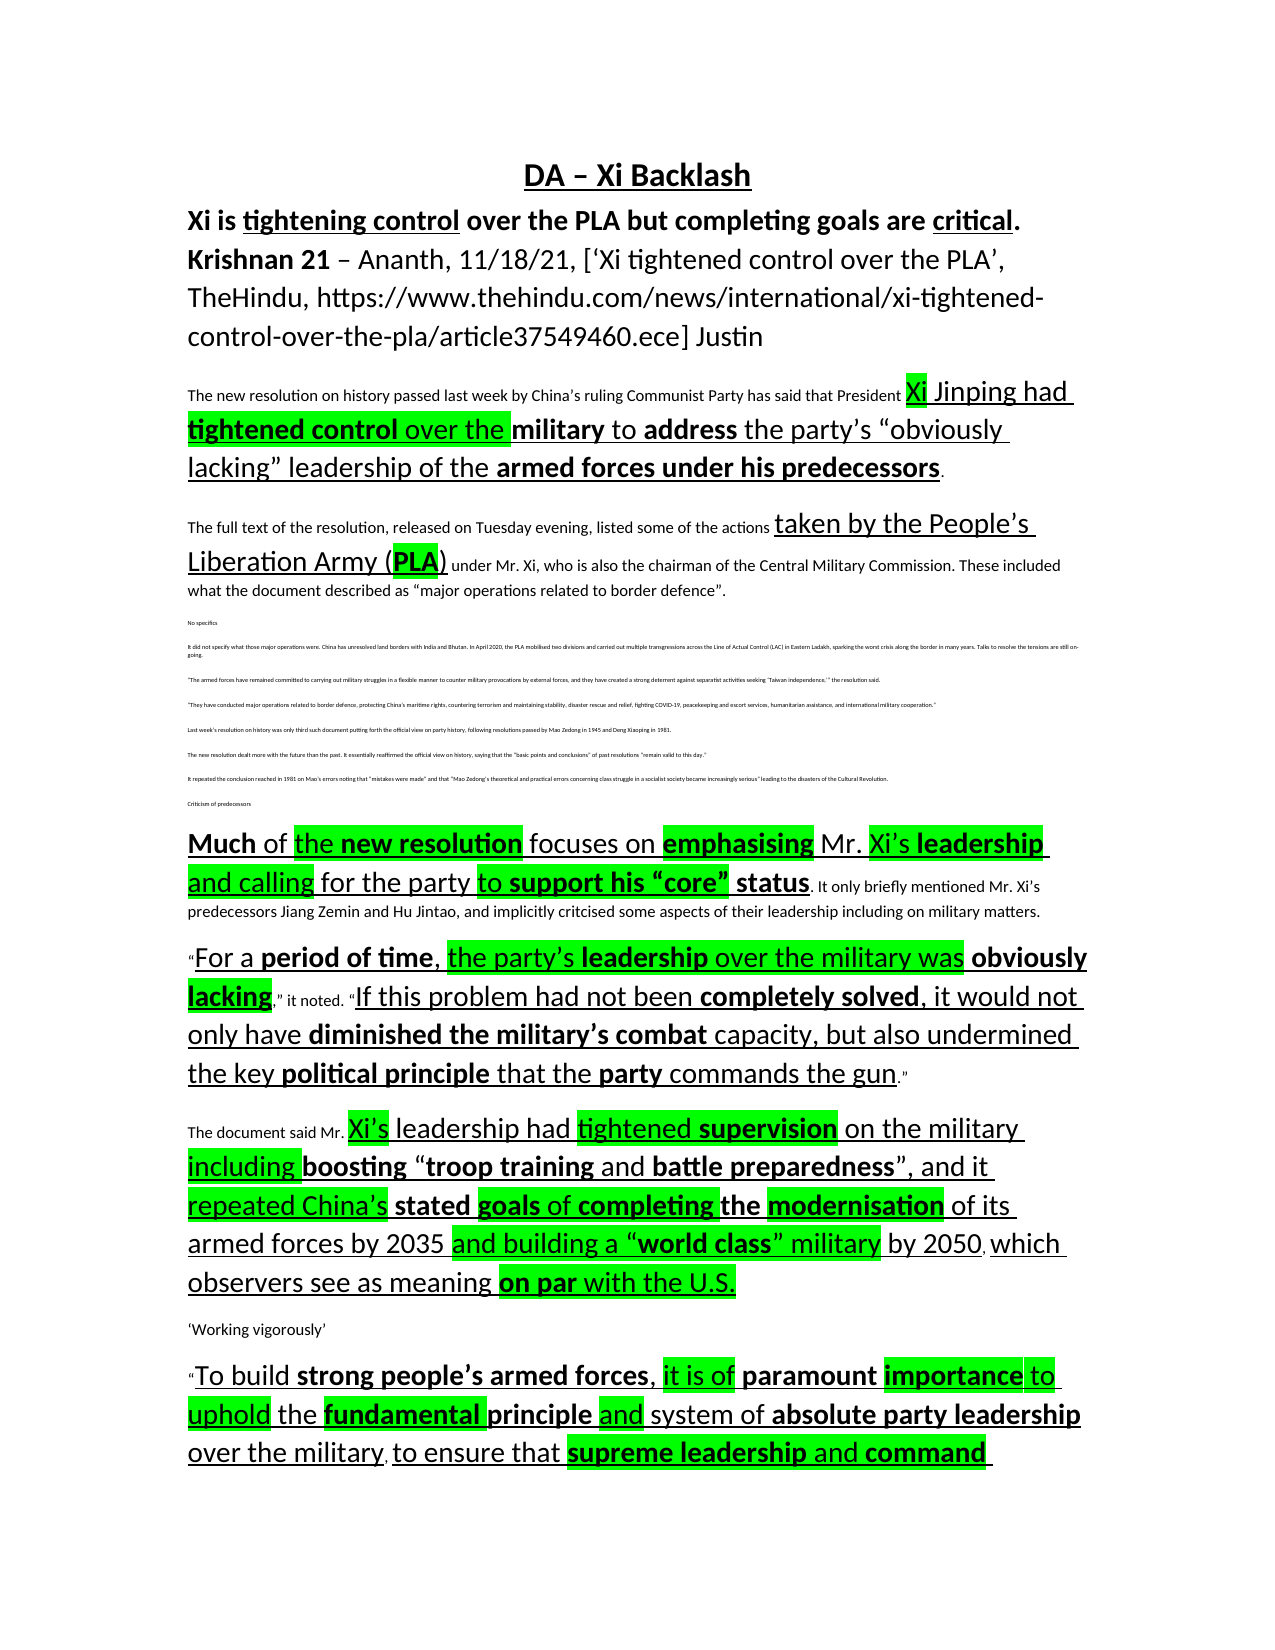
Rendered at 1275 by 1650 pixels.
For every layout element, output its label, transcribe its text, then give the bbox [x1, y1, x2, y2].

subtitle Xi is tightening control over the PLA but completing goals are critical. [187, 202, 1087, 238]
text Krishnan 21 – Ananth, 11/18/21, [‘Xi tightened control over the PLA’, TheHindu, https://www.thehindu.com/news/international/xi-tightened-control-over-the-pla/article37549460.ece] Justin [187, 241, 1087, 353]
text The document said Mr. Xi’s leadership had tightened supervision on the military including boosting “troop training and battle preparedness”, and it repeated China’s stated goals of completing the modernisation of its armed forces by 2035 and building a “world class” military by 2050, which observers see as meaning on par with the U.S. [187, 1110, 1087, 1299]
text The new resolution on history passed last week by China’s ruling Communist Party has said that President Xi Jinping had tightened control over the military to address the party’s “obviously lacking” leadership of the armed forces under his predecessors. [187, 373, 1087, 485]
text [187, 1357, 1087, 1470]
text Much of the new resolution focuses on emphasising Mr. Xi’s leadership and calling for the party to support his “core” status. It only briefly mentioned Mr. Xi’s predecessors Jiang Zemin and Hu Jintao, and implicitly critcised some aspects of their leadership including on military matters. [187, 825, 1087, 921]
text “For a period of time, the party’s leadership over the military was obviously lacking,” it noted. “If this problem had not been completely solved, it would not only have diminished the military’s combat capacity, but also undermined the key political principle that the party commands the gun.” [187, 939, 1087, 1090]
text ‘Working vigorously’ [187, 1319, 1087, 1339]
text The full text of the resolution, released on Tuesday evening, listed some of the actions taken by the People’s Liberation Army (PLA) under Mr. Xi, who is also the chairman of the Central Military Commission. These included what the document described as “major operations related to border defence”. [187, 505, 1087, 601]
subtitle DA – Xi Backlash [187, 154, 1087, 195]
